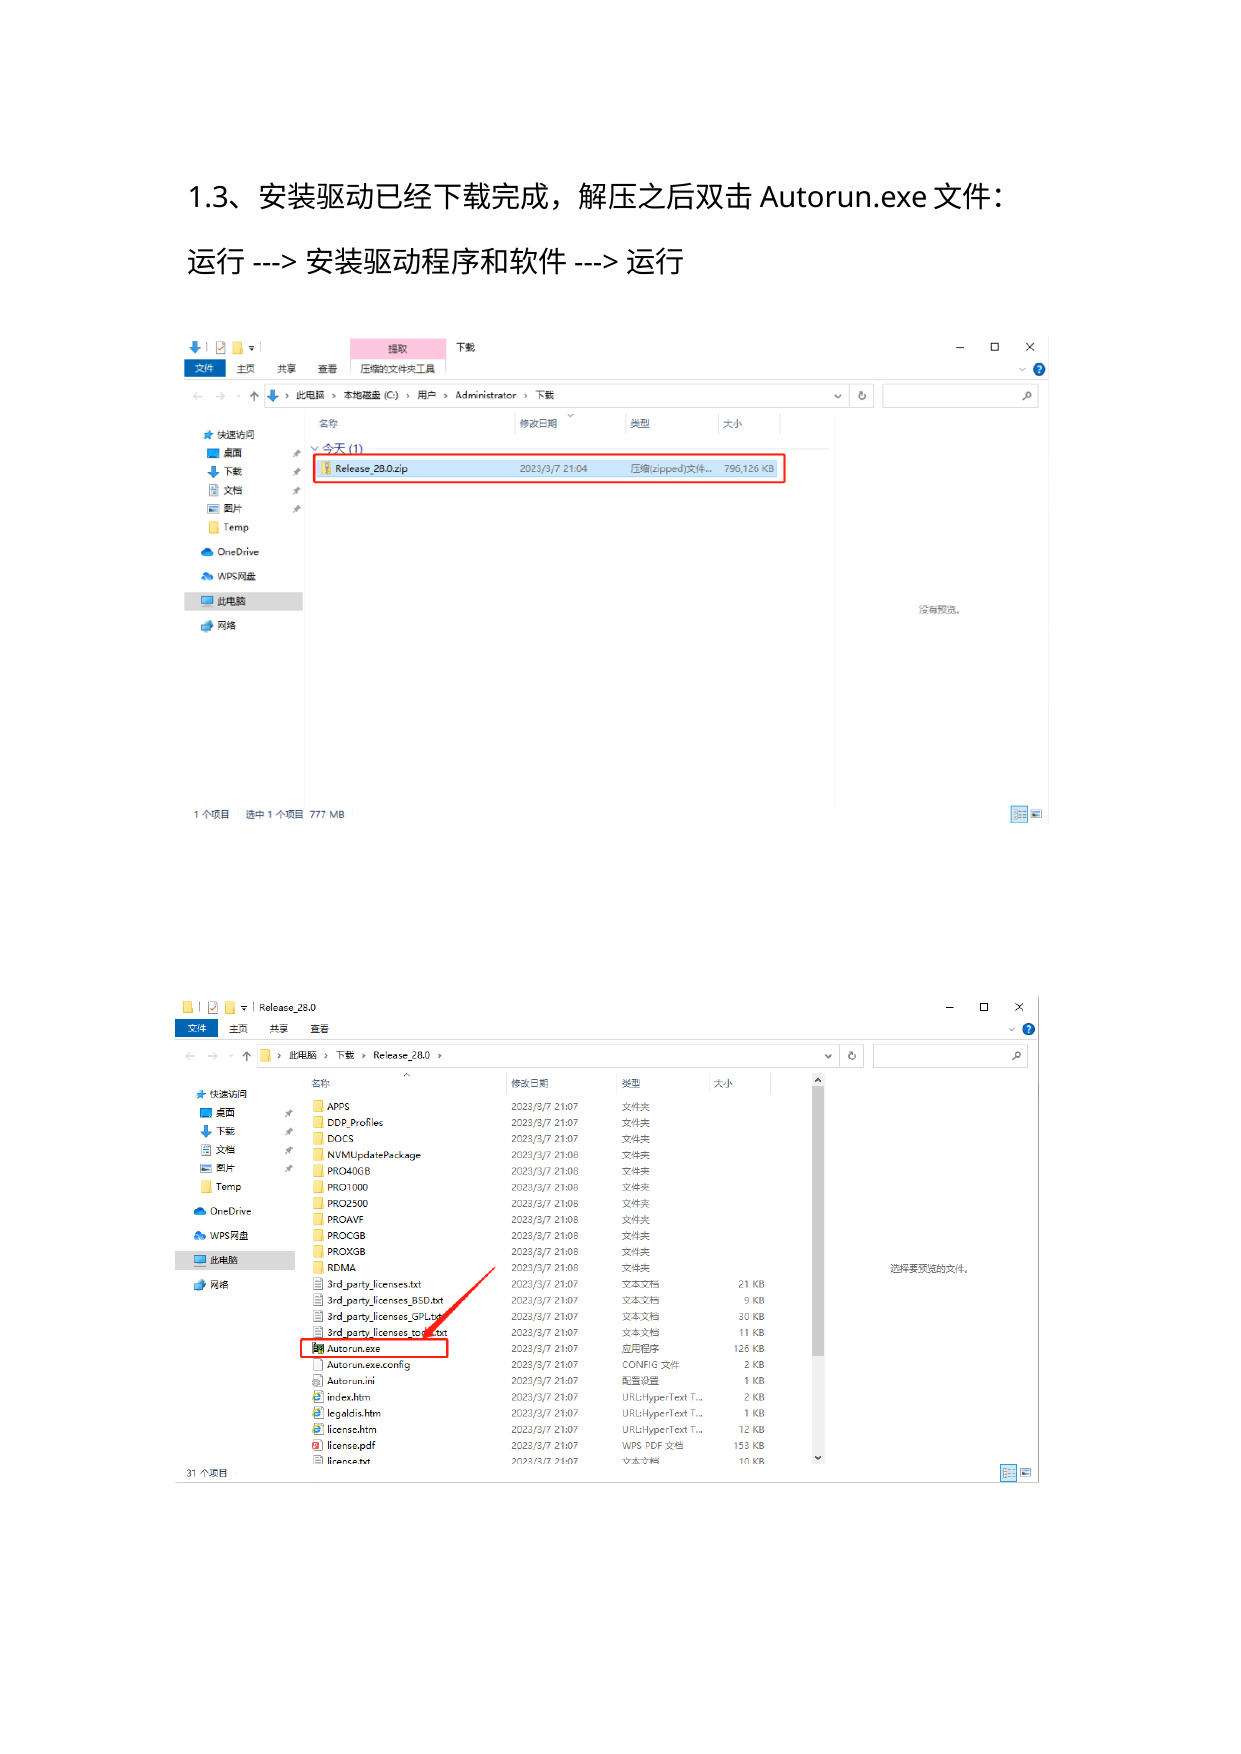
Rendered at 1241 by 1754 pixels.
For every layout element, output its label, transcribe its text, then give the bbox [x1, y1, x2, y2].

list 安装驱动已经下载完成，解压之后双击Autorun.exe文件： [187, 162, 1053, 227]
picture [175, 995, 1039, 1483]
list 运行 ---> 安装驱动程序和软件 ---> 运行 [187, 227, 1053, 292]
picture [184, 335, 1049, 823]
